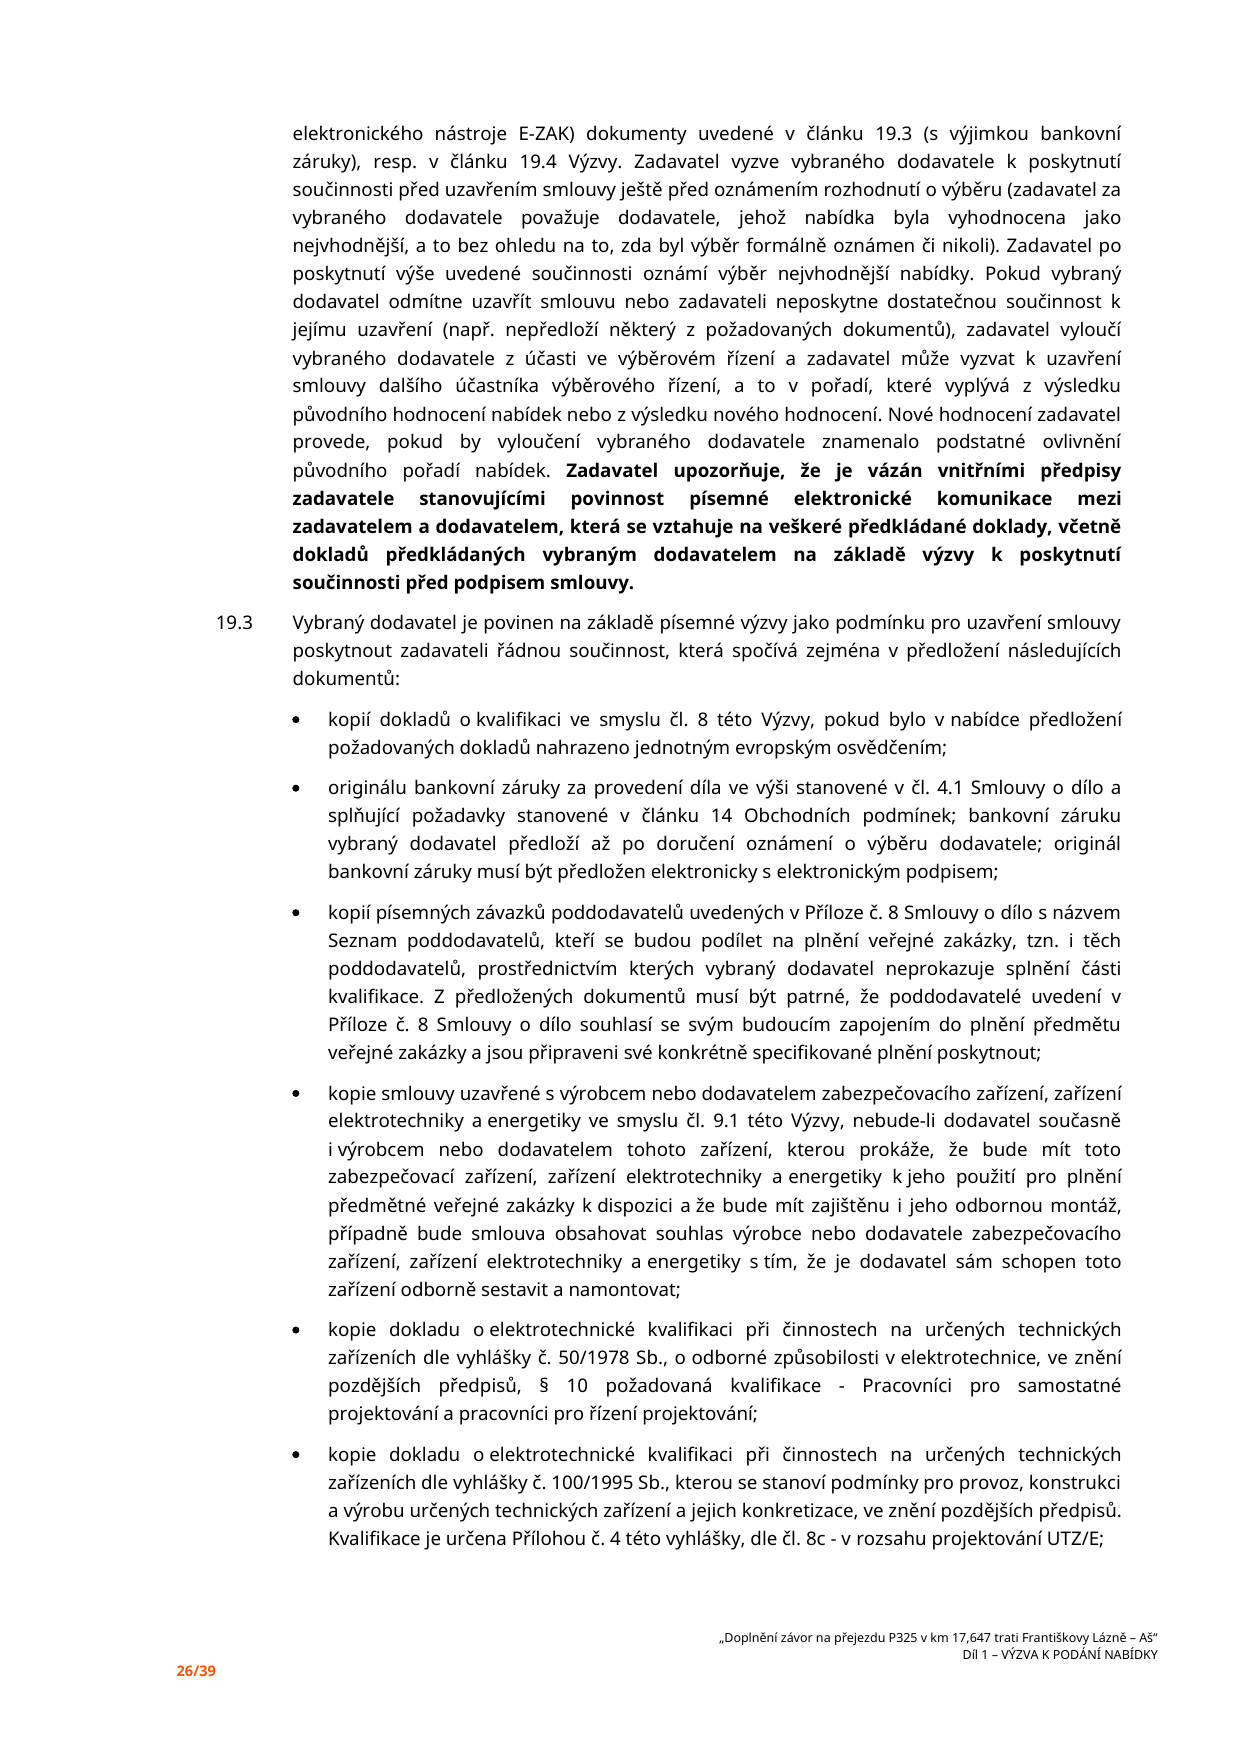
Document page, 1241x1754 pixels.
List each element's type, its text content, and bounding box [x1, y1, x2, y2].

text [216, 121, 1122, 594]
text kopií dokladů o kvalifikaci ve smyslu čl. 8 této Výzvy, pokud bylo v nabídce předložení požadovaných dokladů nahrazeno jednotným evropským osvědčením; [292, 706, 1122, 759]
text originálu bankovní záruky za provedení díla ve výši stanovené v čl. 4.1 Smlouvy o dílo a splňující požadavky stanovené v článku 14 Obchodních podmínek; bankovní záruku vybraný dodavatel předloží až po doručení oznámení o výběru dodavatele; originál bankovní záruky musí být předložen elektronicky s elektronickým podpisem; [292, 774, 1122, 884]
text kopie smlouvy uzavřené s výrobcem nebo dodavatelem zabezpečovacího zařízení, zařízení elektrotechniky a energetiky ve smyslu čl. 9.1 této Výzvy, nebude-li dodavatel současně i výrobcem nebo dodavatelem tohoto zařízení, kterou prokáže, že bude mít toto zabezpečovací zařízení, zařízení elektrotechniky a energetiky k jeho použití pro plnění předmětné veřejné zakázky k dispozici a že bude mít zajištěnu i jeho odbornou montáž, případně bude smlouva obsahovat souhlas výrobce nebo dodavatele zabezpečovacího zařízení, zařízení elektrotechniky a energetiky s tím, že je dodavatel sám schopen toto zařízení odborně sestavit a namontovat; [292, 1080, 1122, 1301]
text kopie dokladu o elektrotechnické kvalifikaci při činnostech na určených technických zařízeních dle vyhlášky č. 50/1978 Sb., o odborné způsobilosti v elektrotechnice, ve znění pozdějších předpisů, § 10 požadovaná kvalifikace - Pracovníci pro samostatné projektování a pracovníci pro řízení projektování; [292, 1316, 1122, 1426]
text Vybraný dodavatel je povinen na základě písemné výzvy jako podmínku pro uzavření smlouvy poskytnout zadavateli řádnou součinnost, která spočívá zejména v předložení následujících dokumentů: [216, 609, 1122, 691]
text kopie dokladu o elektrotechnické kvalifikaci při činnostech na určených technických zařízeních dle vyhlášky č. 100/1995 Sb., kterou se stanoví podmínky pro provoz, konstrukci a výrobu určených technických zařízení a jejich konkretizace, ve znění pozdějších předpisů. Kvalifikace je určena Přílohou č. 4 této vyhlášky, dle čl. 8c - v rozsahu projektování UTZ/E; [292, 1441, 1122, 1551]
text kopií písemných závazků poddodavatelů uvedených v Příloze č. 8 Smlouvy o dílo s názvem Seznam poddodavatelů, kteří se budou podílet na plnění veřejné zakázky, tzn. i těch poddodavatelů, prostřednictvím kterých vybraný dodavatel neprokazuje splnění části kvalifikace. Z předložených dokumentů musí být patrné, že poddodavatelé uvedení v Příloze č. 8 Smlouvy o dílo souhlasí se svým budoucím zapojením do plnění předmětu veřejné zakázky a jsou připraveni své konkrétně specifikované plnění poskytnout; [292, 899, 1122, 1065]
